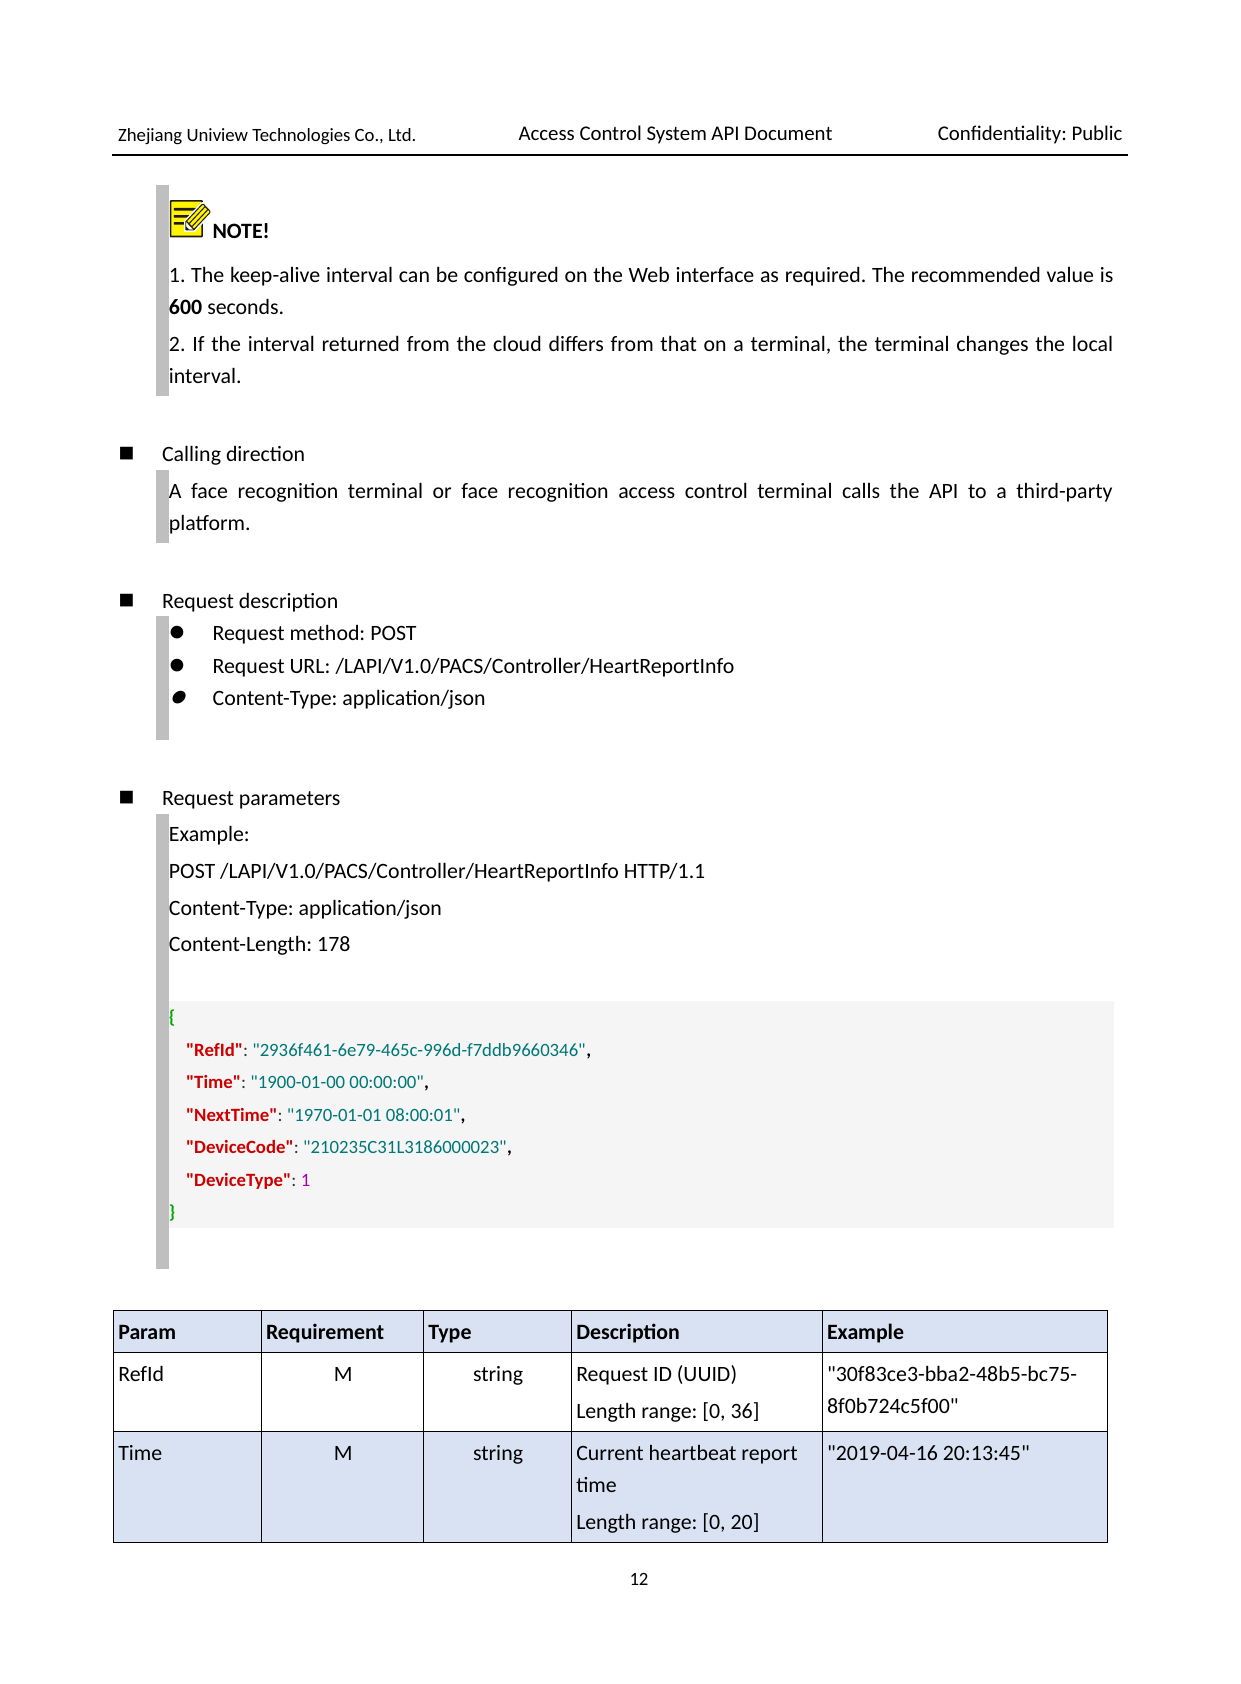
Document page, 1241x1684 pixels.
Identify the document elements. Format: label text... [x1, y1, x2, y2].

table_cell M [262, 1432, 423, 1542]
table_cell RefId [114, 1353, 261, 1431]
table_header Example [823, 1311, 1107, 1352]
table_header Request method: POST Request URL: /LAPI/V1.0/PACS/Controller/HeartReportInfo Content-Type: application/json [169, 616, 1116, 740]
table_cell Request ID (UUID) Length range: [0, 36] [572, 1353, 822, 1431]
table_cell string [424, 1353, 571, 1431]
list Calling direction [118, 437, 1122, 470]
table_header Description [572, 1311, 822, 1352]
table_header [169, 185, 1116, 396]
table_cell M [262, 1353, 423, 1431]
table_header Param [114, 1311, 261, 1352]
table_cell Current heartbeat report time Length range: [0, 20] [572, 1432, 822, 1542]
table_header Type [424, 1311, 571, 1352]
table_cell Time [114, 1432, 261, 1542]
table_cell "30f83ce3-bba2-48b5-bc75-8f0b724c5f00" [823, 1353, 1107, 1431]
table_header A face recognition terminal or face recognition access control terminal calls the API to a third-party platform. [169, 470, 1116, 543]
table_cell "2019-04-16 20:13:45" [823, 1432, 1107, 1542]
table_cell string [424, 1432, 571, 1542]
list Request description [118, 584, 1122, 616]
table_header Example: POST /LAPI/V1.0/PACS/Controller/HeartReportInfo HTTP/1.1 Content-Type: application/json Content-Length: 178 { "RefId": "2936f461-6e79-465c-996d-f7ddb9660346", "Time": "1900-01-00 00:00:00", "NextTime": "1970-01-01 08:00:01", "DeviceCode": "210235C31L3186000023", "DeviceType": 1 } [169, 814, 1116, 1269]
list Request parameters [118, 781, 1122, 813]
table_header Requirement [262, 1311, 423, 1352]
